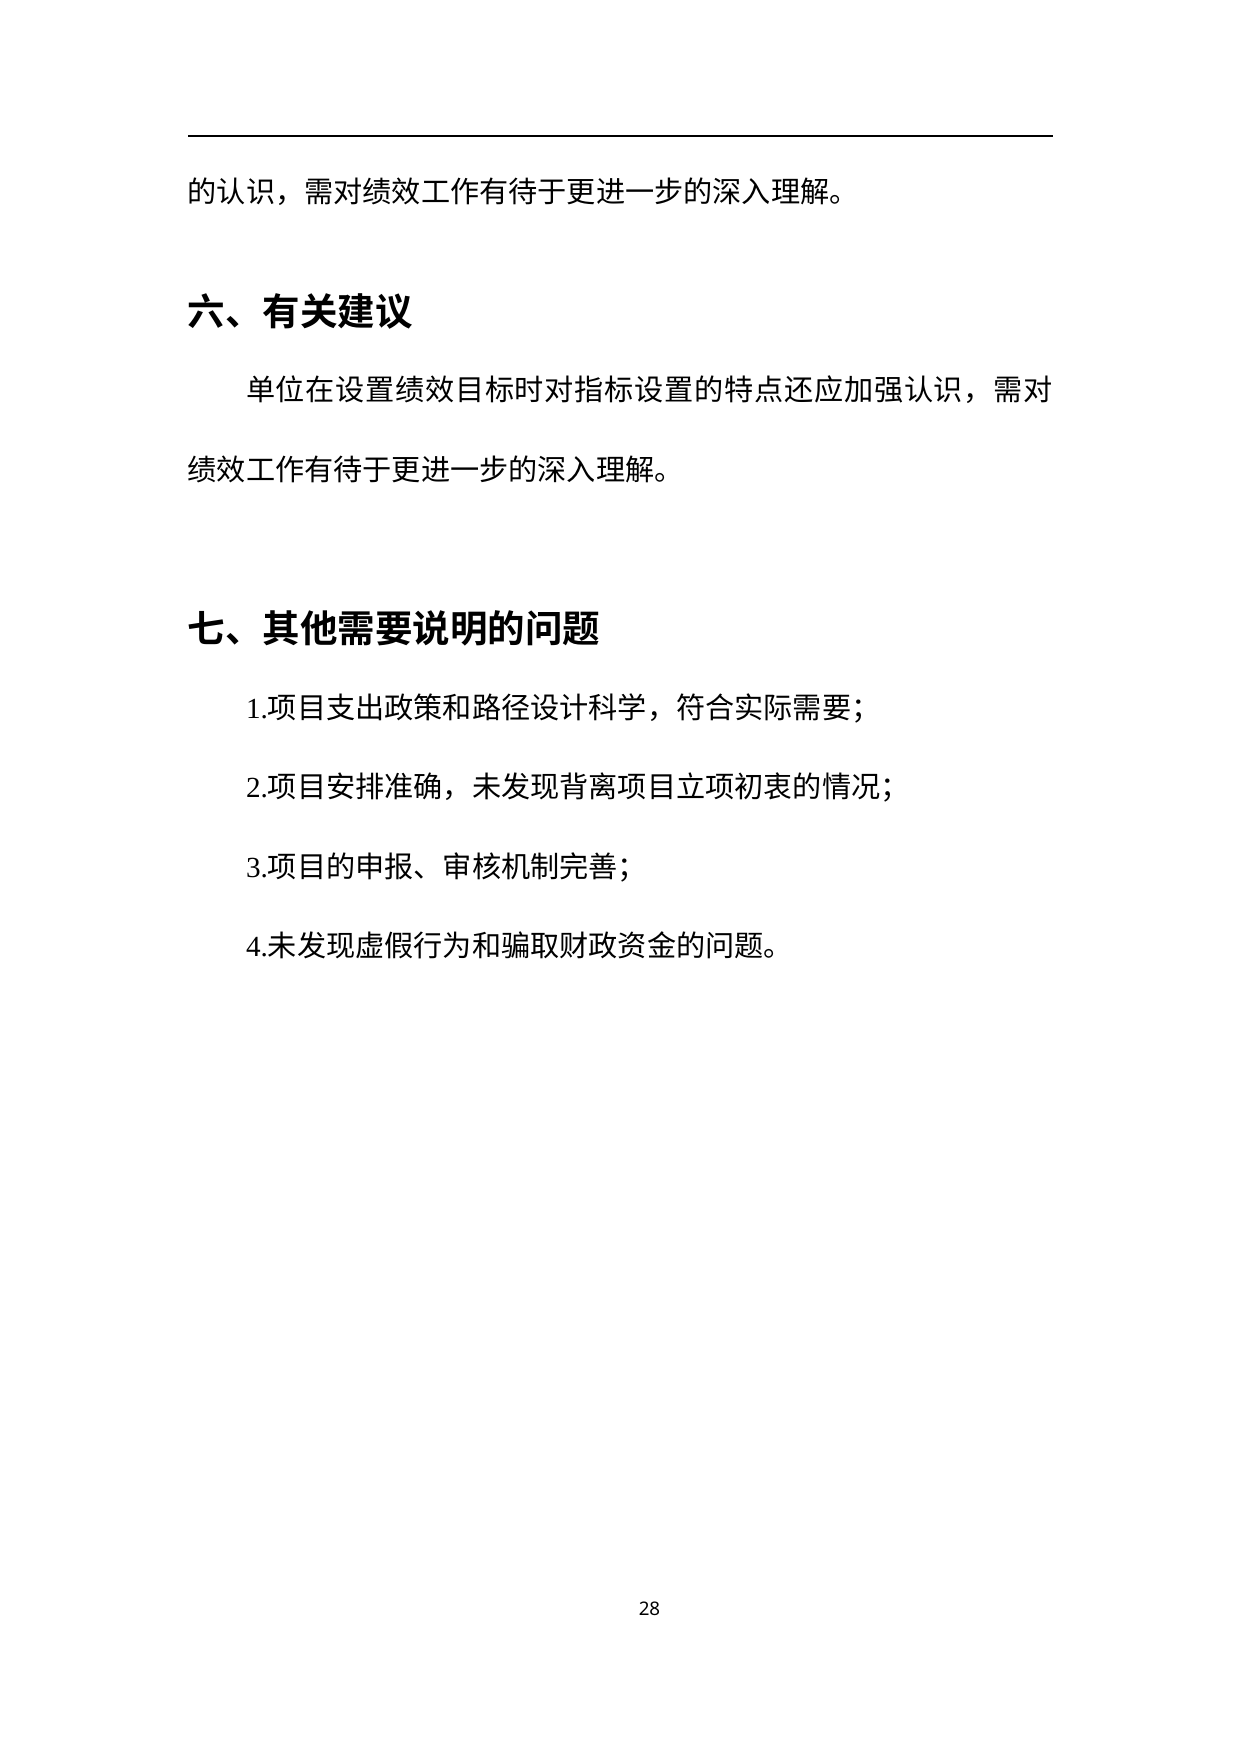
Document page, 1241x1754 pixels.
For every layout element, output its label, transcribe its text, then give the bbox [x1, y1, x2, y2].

subtitle 七、其他需要说明的问题 [187, 587, 1053, 666]
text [187, 150, 1053, 229]
text 4.未发现虚假行为和骗取财政资金的问题。 [187, 904, 1053, 983]
text 1.项目支出政策和路径设计科学，符合实际需要； [187, 666, 1053, 745]
subtitle 六、有关建议 [187, 269, 1053, 348]
text 2.项目安排准确，未发现背离项目立项初衷的情况； [187, 745, 1053, 825]
text 3.项目的申报、审核机制完善； [187, 825, 1053, 904]
text 单位在设置绩效目标时对指标设置的特点还应加强认识，需对绩效工作有待于更进一步的深入理解。 [187, 348, 1053, 507]
